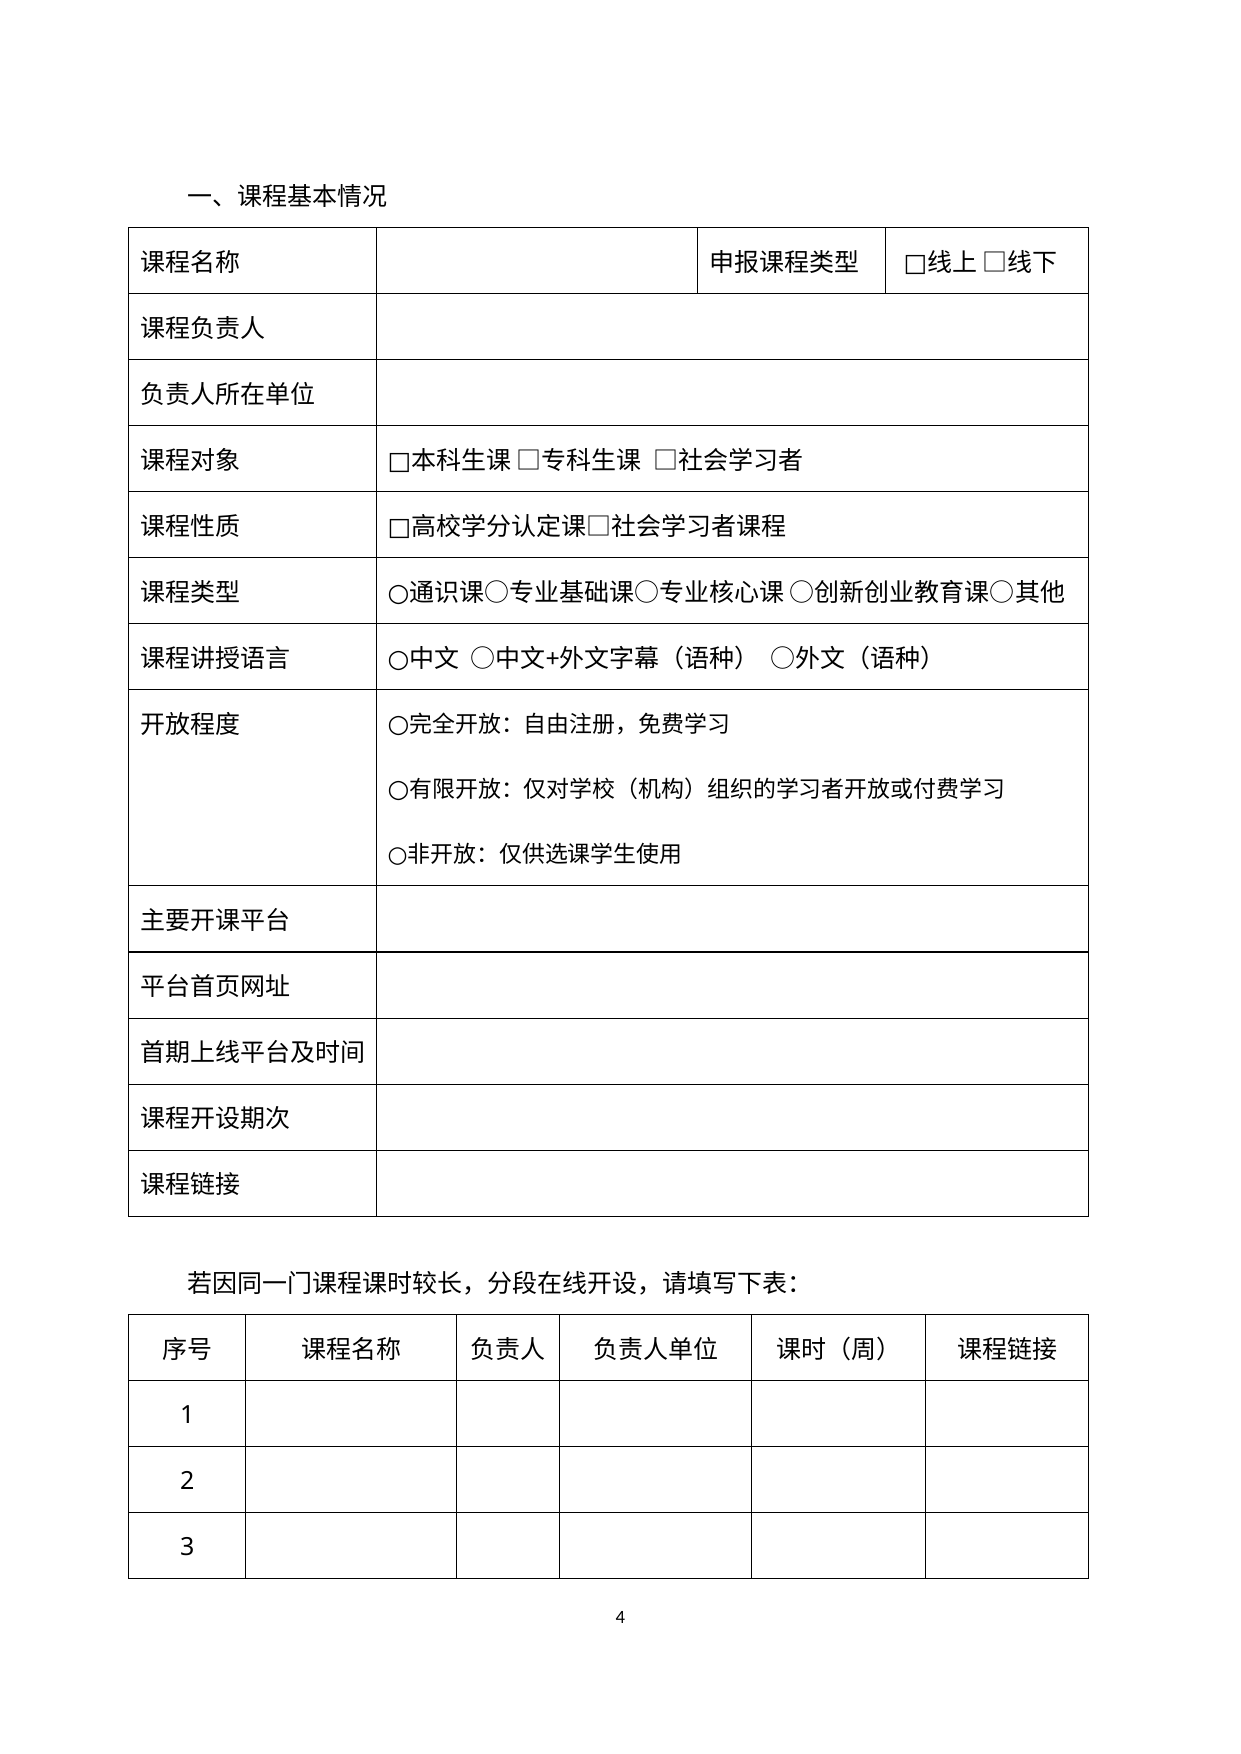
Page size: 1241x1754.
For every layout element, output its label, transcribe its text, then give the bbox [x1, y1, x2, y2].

table_cell 开放程度 [129, 690, 376, 885]
table_cell ○中文 ○中文+外文字幕（语种） ○外文（语种） [377, 624, 1088, 689]
table_cell [246, 1513, 456, 1578]
table_cell [377, 953, 1088, 1017]
table_header 课程名称 [246, 1315, 456, 1380]
table_cell ○通识课○专业基础课○专业核心课 ○创新创业教育课○其他 [377, 558, 1088, 623]
table_cell □高校学分认定课□社会学习者课程 [377, 492, 1088, 557]
table_cell [457, 1381, 559, 1446]
table_cell 课程讲授语言 [129, 624, 376, 689]
table_cell [752, 1513, 925, 1578]
table_cell [560, 1447, 751, 1512]
table_cell [457, 1447, 559, 1512]
table_header 课时（周） [752, 1315, 925, 1380]
table_header 序号 [129, 1315, 245, 1380]
table_cell [560, 1381, 751, 1446]
table_cell 主要开课平台 [129, 886, 376, 951]
table_header 课程链接 [926, 1315, 1088, 1380]
table_cell 负责人所在单位 [129, 360, 376, 425]
table_cell [926, 1447, 1088, 1512]
table_header [377, 228, 697, 293]
table_cell ○完全开放：自由注册，免费学习 ○有限开放：仅对学校（机构）组织的学习者开放或付费学习 ○非开放：仅供选课学生使用 [377, 690, 1088, 885]
table_cell [926, 1381, 1088, 1446]
table_cell [246, 1447, 456, 1512]
table_header 申报课程类型 [698, 228, 885, 293]
table_header 课程名称 [129, 228, 376, 293]
table_cell [926, 1513, 1088, 1578]
table_cell [752, 1447, 925, 1512]
table_cell [457, 1513, 559, 1578]
table_cell 课程对象 [129, 426, 376, 491]
table_cell [377, 1151, 1088, 1216]
table_cell [377, 1085, 1088, 1149]
table_cell 课程开设期次 [129, 1085, 376, 1149]
table_cell 3 [129, 1513, 245, 1578]
table_cell 1 [129, 1381, 245, 1446]
table_cell [377, 294, 1088, 359]
table_cell [752, 1381, 925, 1446]
table_cell □本科生课 □专科生课 □社会学习者 [377, 426, 1088, 491]
table_cell 课程负责人 [129, 294, 376, 359]
table_cell [377, 360, 1088, 425]
table_cell [377, 886, 1088, 951]
text 一、课程基本情况 [187, 162, 1053, 227]
table_cell 2 [129, 1447, 245, 1512]
table_cell [377, 1019, 1088, 1083]
table_cell [560, 1513, 751, 1578]
table_cell 课程类型 [129, 558, 376, 623]
text 若因同一门课程课时较长，分段在线开设，请填写下表： [187, 1249, 1053, 1314]
table_cell [246, 1381, 456, 1446]
table_header 负责人单位 [560, 1315, 751, 1380]
table_cell 首期上线平台及时间 [129, 1019, 376, 1083]
table_cell 课程性质 [129, 492, 376, 557]
table_cell 课程链接 [129, 1151, 376, 1216]
table_cell 平台首页网址 [129, 953, 376, 1017]
table_header □线上 □线下 [886, 228, 1088, 293]
table_header 负责人 [457, 1315, 559, 1380]
